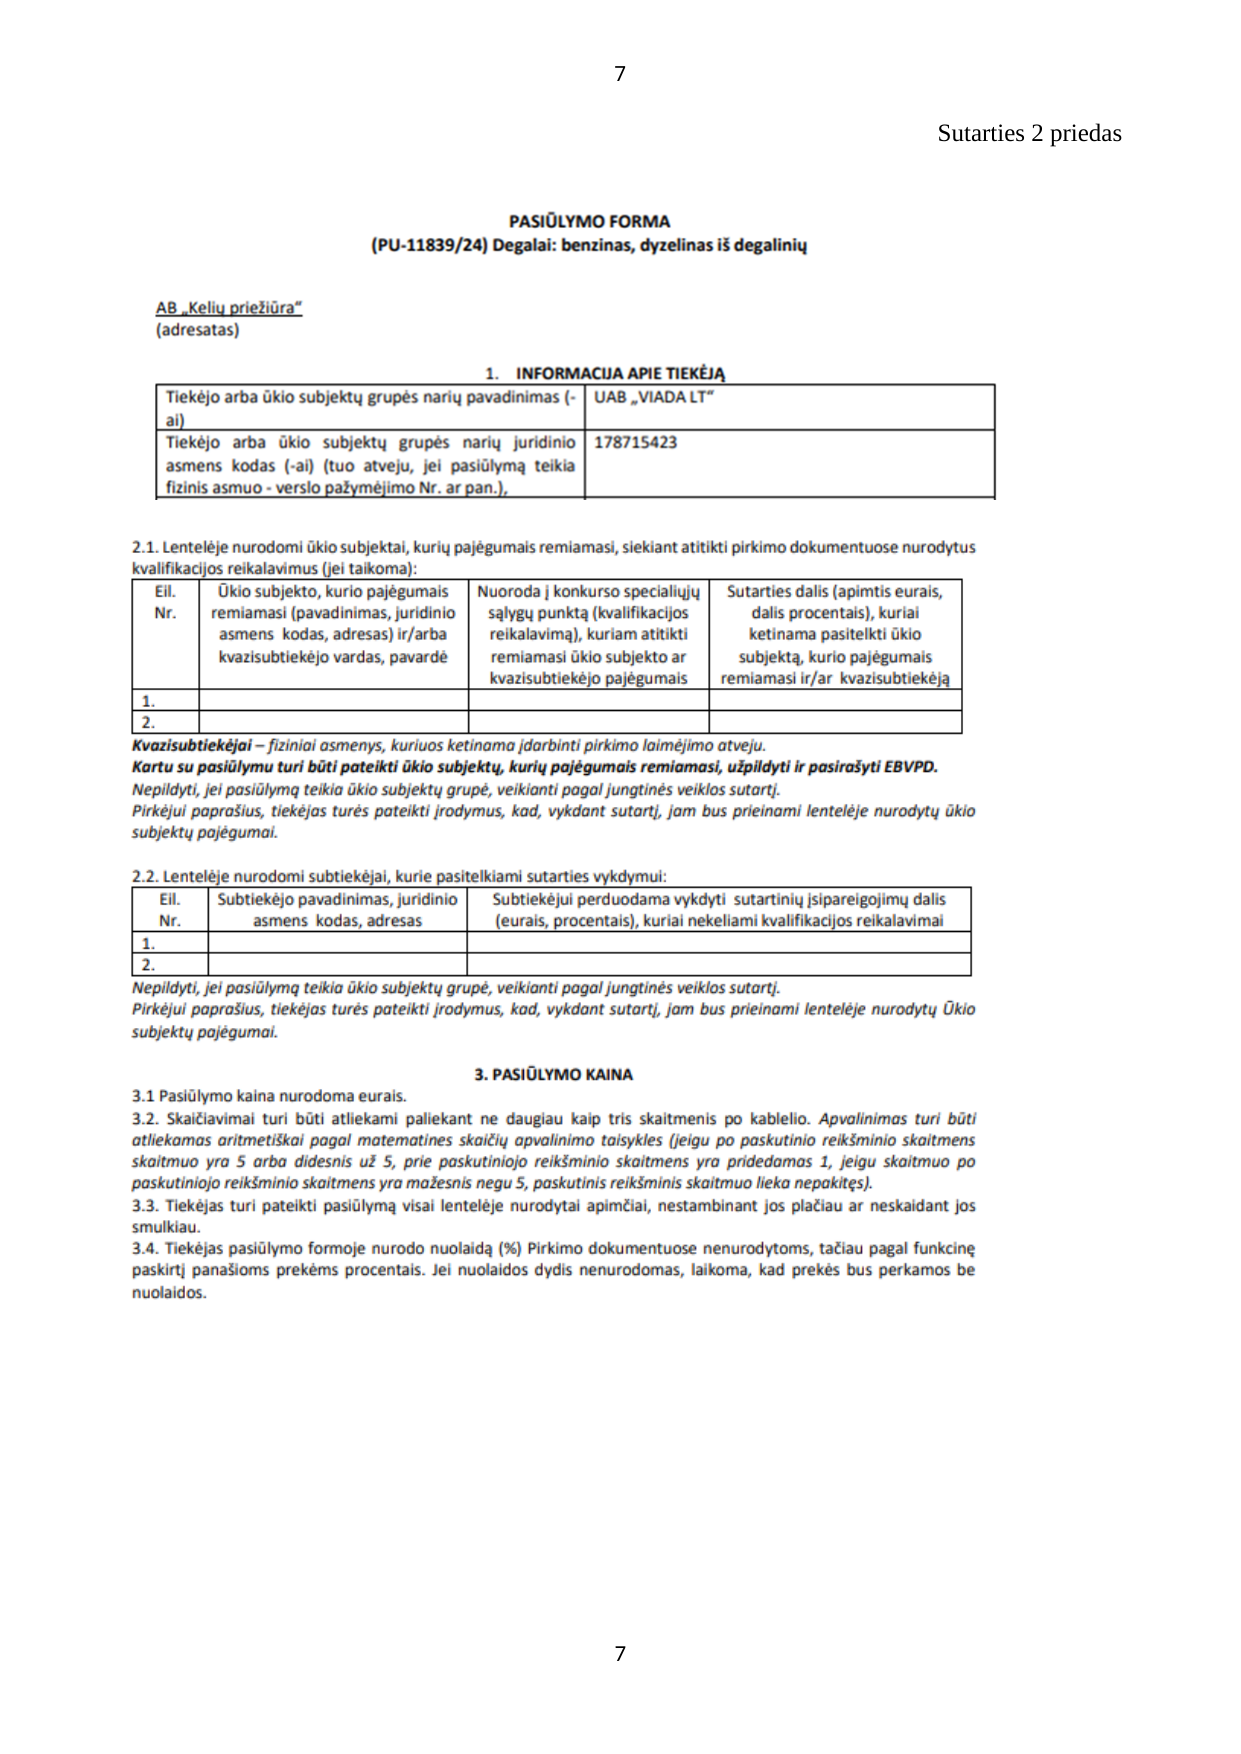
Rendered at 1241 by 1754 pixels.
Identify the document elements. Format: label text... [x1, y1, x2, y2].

picture [118, 524, 995, 1309]
picture [118, 204, 1041, 500]
text Sutarties 2 priedas [118, 118, 1122, 147]
